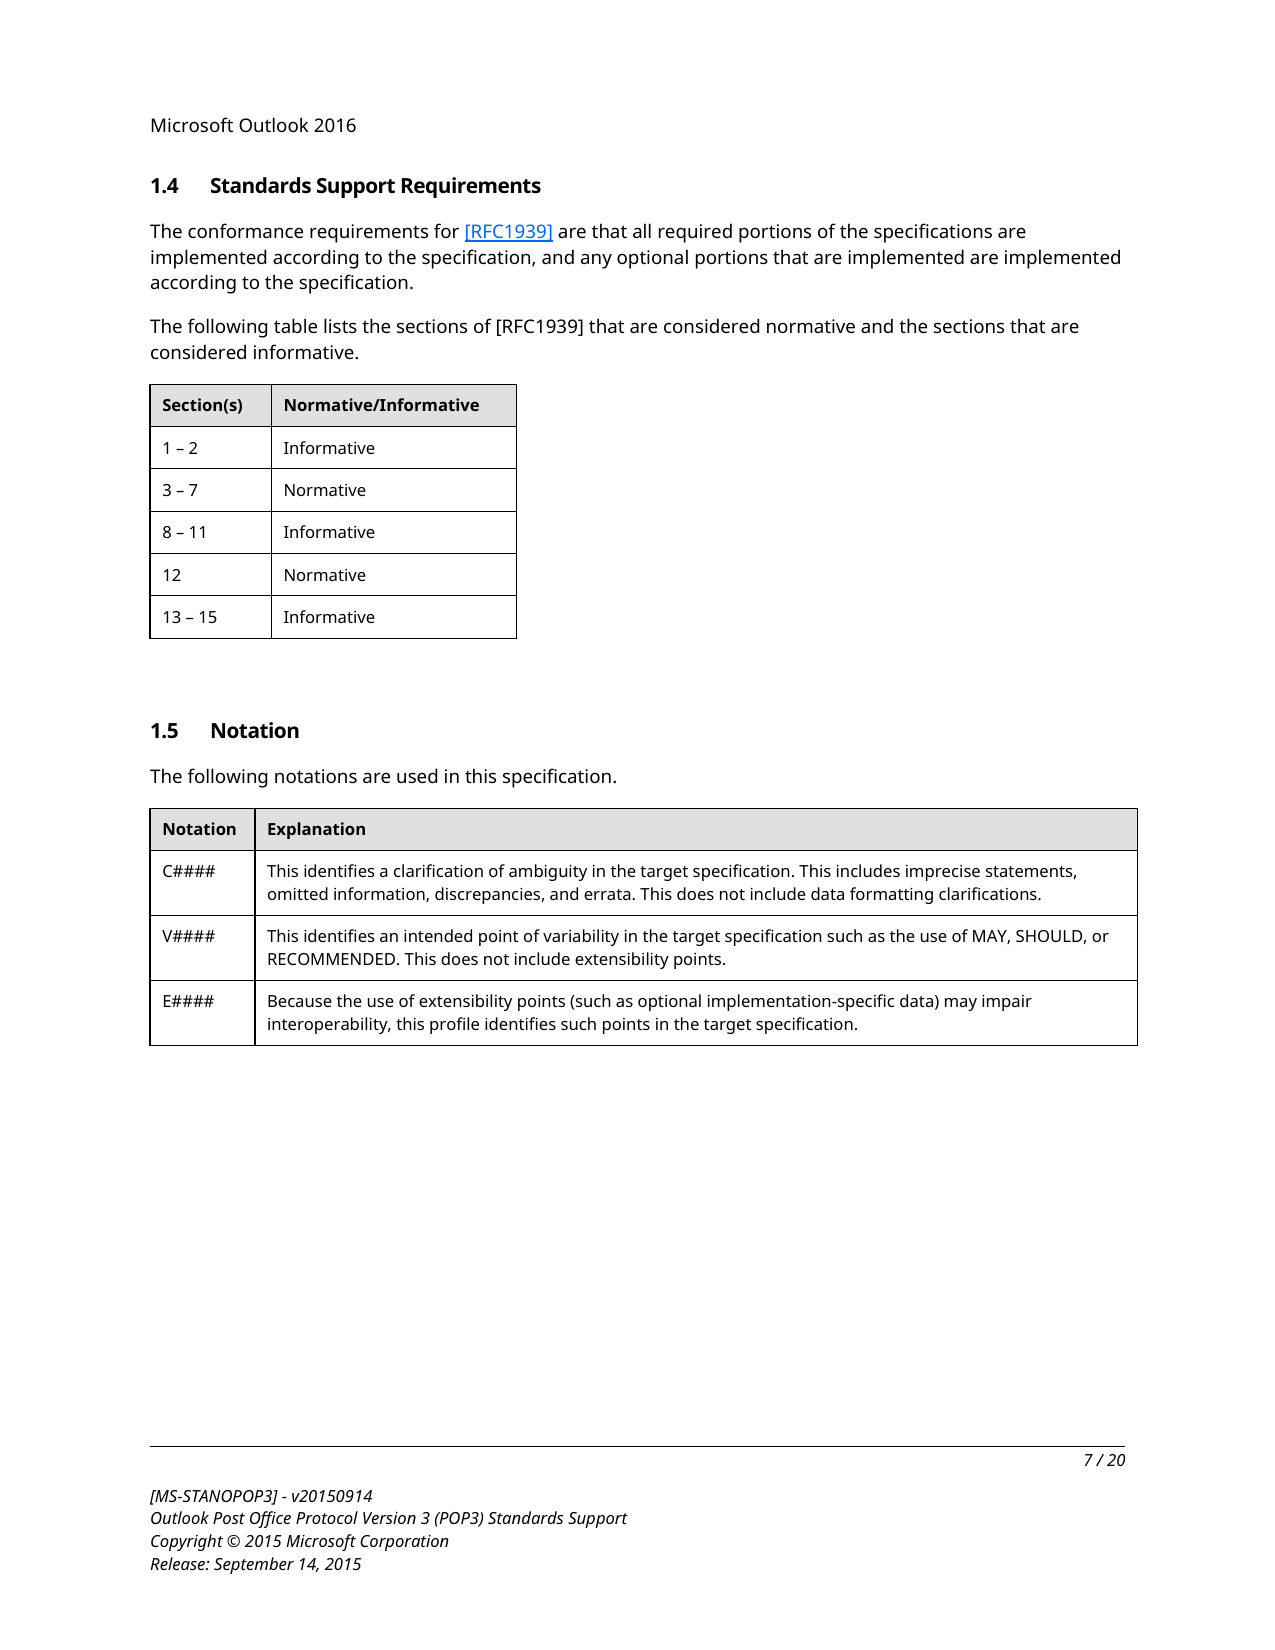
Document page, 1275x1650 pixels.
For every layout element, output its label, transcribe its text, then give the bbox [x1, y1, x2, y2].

table_cell Normative [272, 554, 516, 595]
table_cell 3 – 7 [151, 469, 271, 511]
table_cell C#### [151, 851, 254, 915]
table_cell V#### [151, 916, 254, 980]
text Microsoft Outlook 2016 [150, 112, 1125, 138]
table_header Section(s) [151, 385, 271, 426]
subtitle Standards Support Requirements [150, 171, 1125, 200]
text The following notations are used in this specification. [150, 763, 1125, 789]
table_cell 13 – 15 [151, 596, 271, 637]
text The conformance requirements for [RFC1939] are that all required portions of the specifications are implemented according to the specification, and any optional portions that are implemented are implemented according to the specification. [150, 218, 1125, 295]
table_cell 8 – 11 [151, 512, 271, 553]
table_header Notation [151, 809, 254, 850]
table_cell E#### [151, 981, 254, 1045]
table_cell Because the use of extensibility points (such as optional implementation-specific data) may impair interoperability, this profile identifies such points in the target specification. [256, 981, 1137, 1045]
table_cell 1 – 2 [151, 427, 271, 468]
table_cell This identifies a clarification of ambiguity in the target specification. This includes imprecise statements, omitted information, discrepancies, and errata. This does not include data formatting clarifications. [256, 851, 1137, 915]
table_cell Normative [272, 469, 516, 511]
table_header Normative/Informative [272, 385, 516, 426]
subtitle Notation [150, 716, 1125, 744]
table_cell This identifies an intended point of variability in the target specification such as the use of MAY, SHOULD, or RECOMMENDED. This does not include extensibility points. [256, 916, 1137, 980]
table_header Explanation [256, 809, 1137, 850]
table_cell 12 [151, 554, 271, 595]
table_cell Informative [272, 596, 516, 637]
table_cell Informative [272, 512, 516, 553]
table_cell Informative [272, 427, 516, 468]
text The following table lists the sections of [RFC1939] that are considered normative and the sections that are considered informative. [150, 314, 1125, 365]
